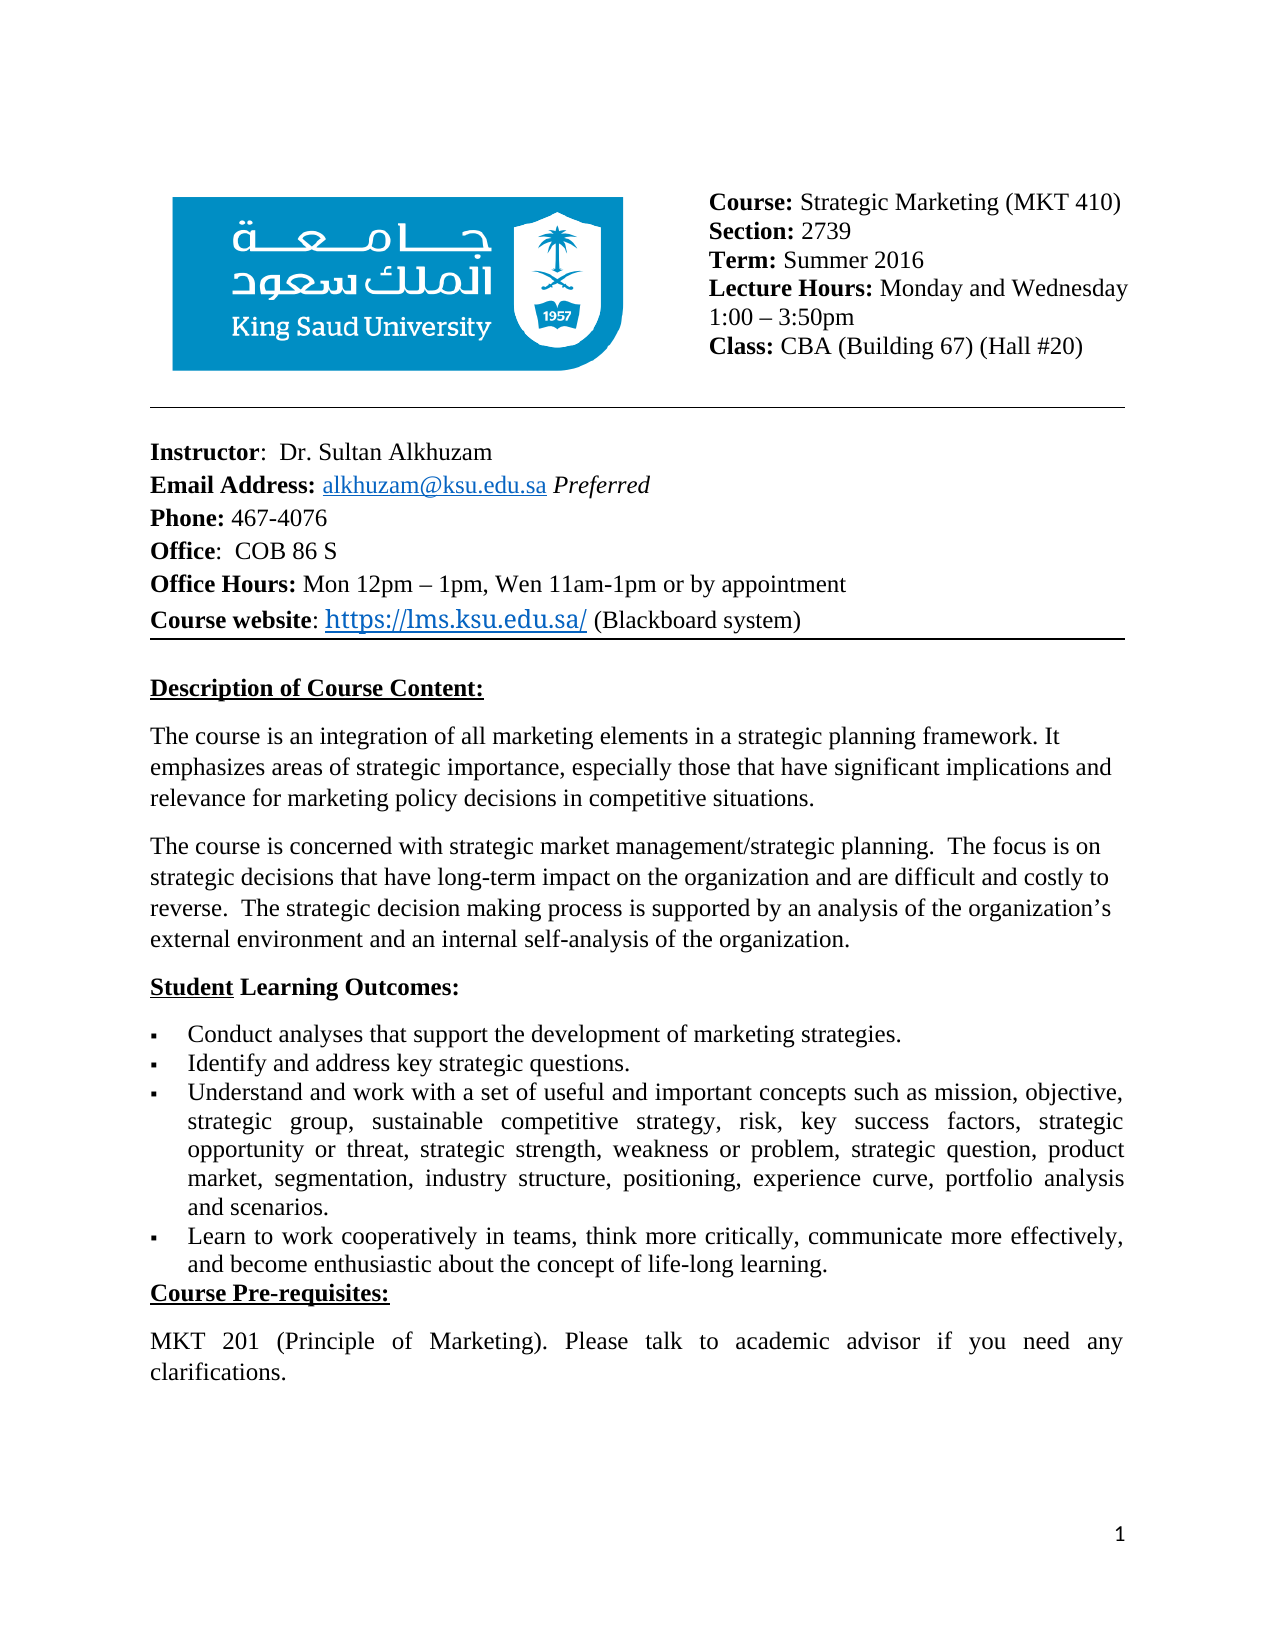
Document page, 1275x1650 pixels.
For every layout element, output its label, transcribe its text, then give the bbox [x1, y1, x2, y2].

text Course Pre-requisites: [150, 1278, 1125, 1307]
text The course is an integration of all marketing elements in a strategic planning framework. It emphasizes areas of strategic importance, especially those that have significant implications and relevance for marketing policy decisions in competitive situations. [150, 721, 1125, 812]
list Learn to work cooperatively in teams, think more critically, communicate more effectively, and become enthusiastic about the concept of life-long learning. [150, 1221, 1125, 1278]
list Understand and work with a set of useful and important concepts such as mission, objective, strategic group, sustainable competitive strategy, risk, key success factors, strategic opportunity or threat, strategic strength, weakness or problem, strategic question, product market, segmentation, industry structure, positioning, experience curve, portfolio analysis and scenarios. [150, 1077, 1125, 1221]
text MKT 201 (Principle of Marketing). Please talk to academic advisor if you need any clarifications. [150, 1326, 1125, 1386]
list Identify and address key strategic questions. [150, 1048, 1125, 1077]
text Course website: https://lms.ksu.edu.sa/ (Blackboard system) [150, 602, 1125, 638]
text Student Learning Outcomes: [150, 972, 1125, 1001]
list Conduct analyses that support the development of marketing strategies. [150, 1019, 1125, 1048]
text Email Address: alkhuzam@ksu.edu.sa Preferred [150, 470, 1125, 499]
text The course is concerned with strategic market management/strategic planning. The focus is on strategic decisions that have long-term impact on the organization and are difficult and costly to reverse. The strategic decision making process is supported by an analysis of the organization’s external environment and an internal self-analysis of the organization. [150, 831, 1125, 953]
text Phone: 467-4076 [150, 503, 1125, 532]
text Office: COB 86 S [150, 536, 1125, 565]
text Office Hours: Mon 12pm – 1pm, Wen 11am-1pm or by appointment [150, 569, 1125, 598]
picture [150, 178, 649, 376]
text Instructor: Dr. Sultan Alkhuzam [150, 437, 1125, 466]
text Description of Course Content: [150, 673, 1125, 702]
